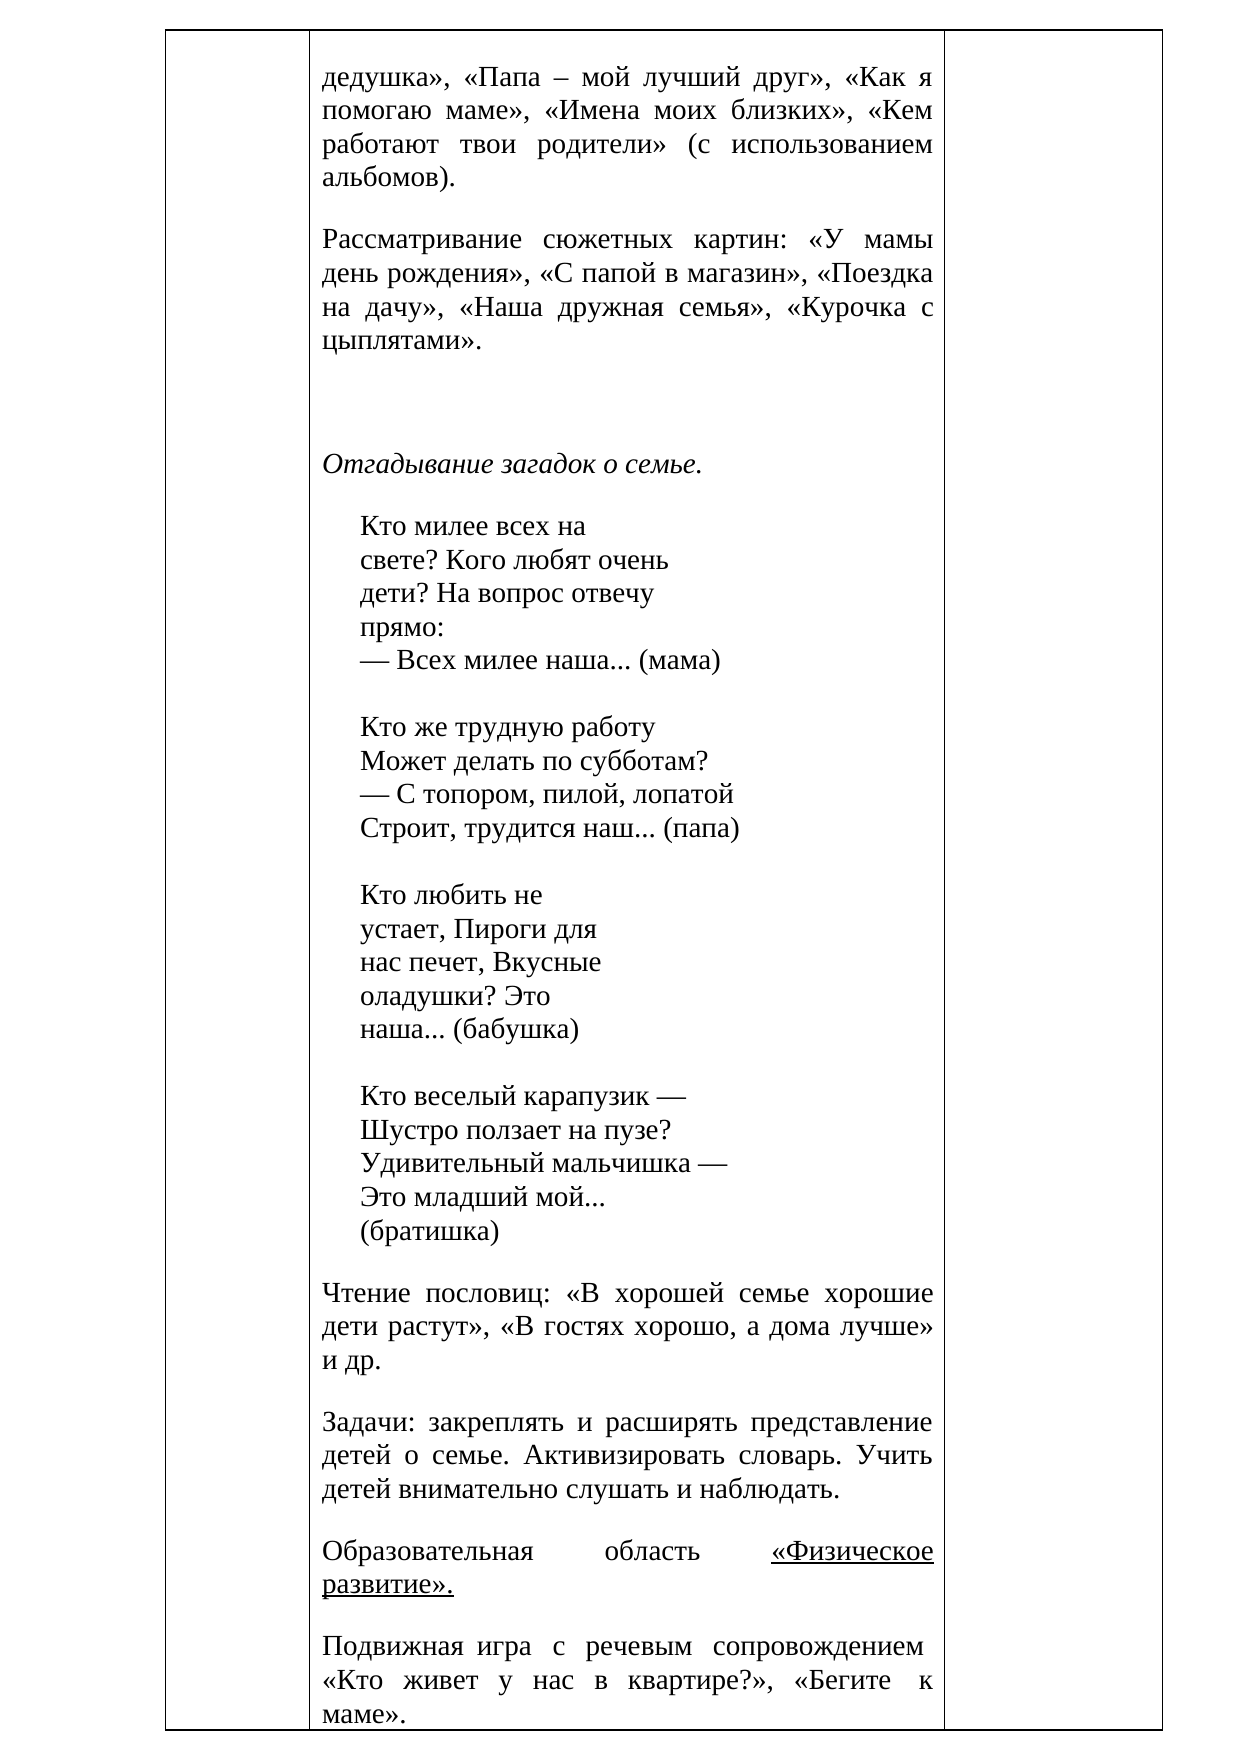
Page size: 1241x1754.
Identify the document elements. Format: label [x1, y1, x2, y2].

table_header [310, 31, 944, 1729]
table_header [166, 31, 309, 1729]
table_header [945, 31, 1162, 1729]
